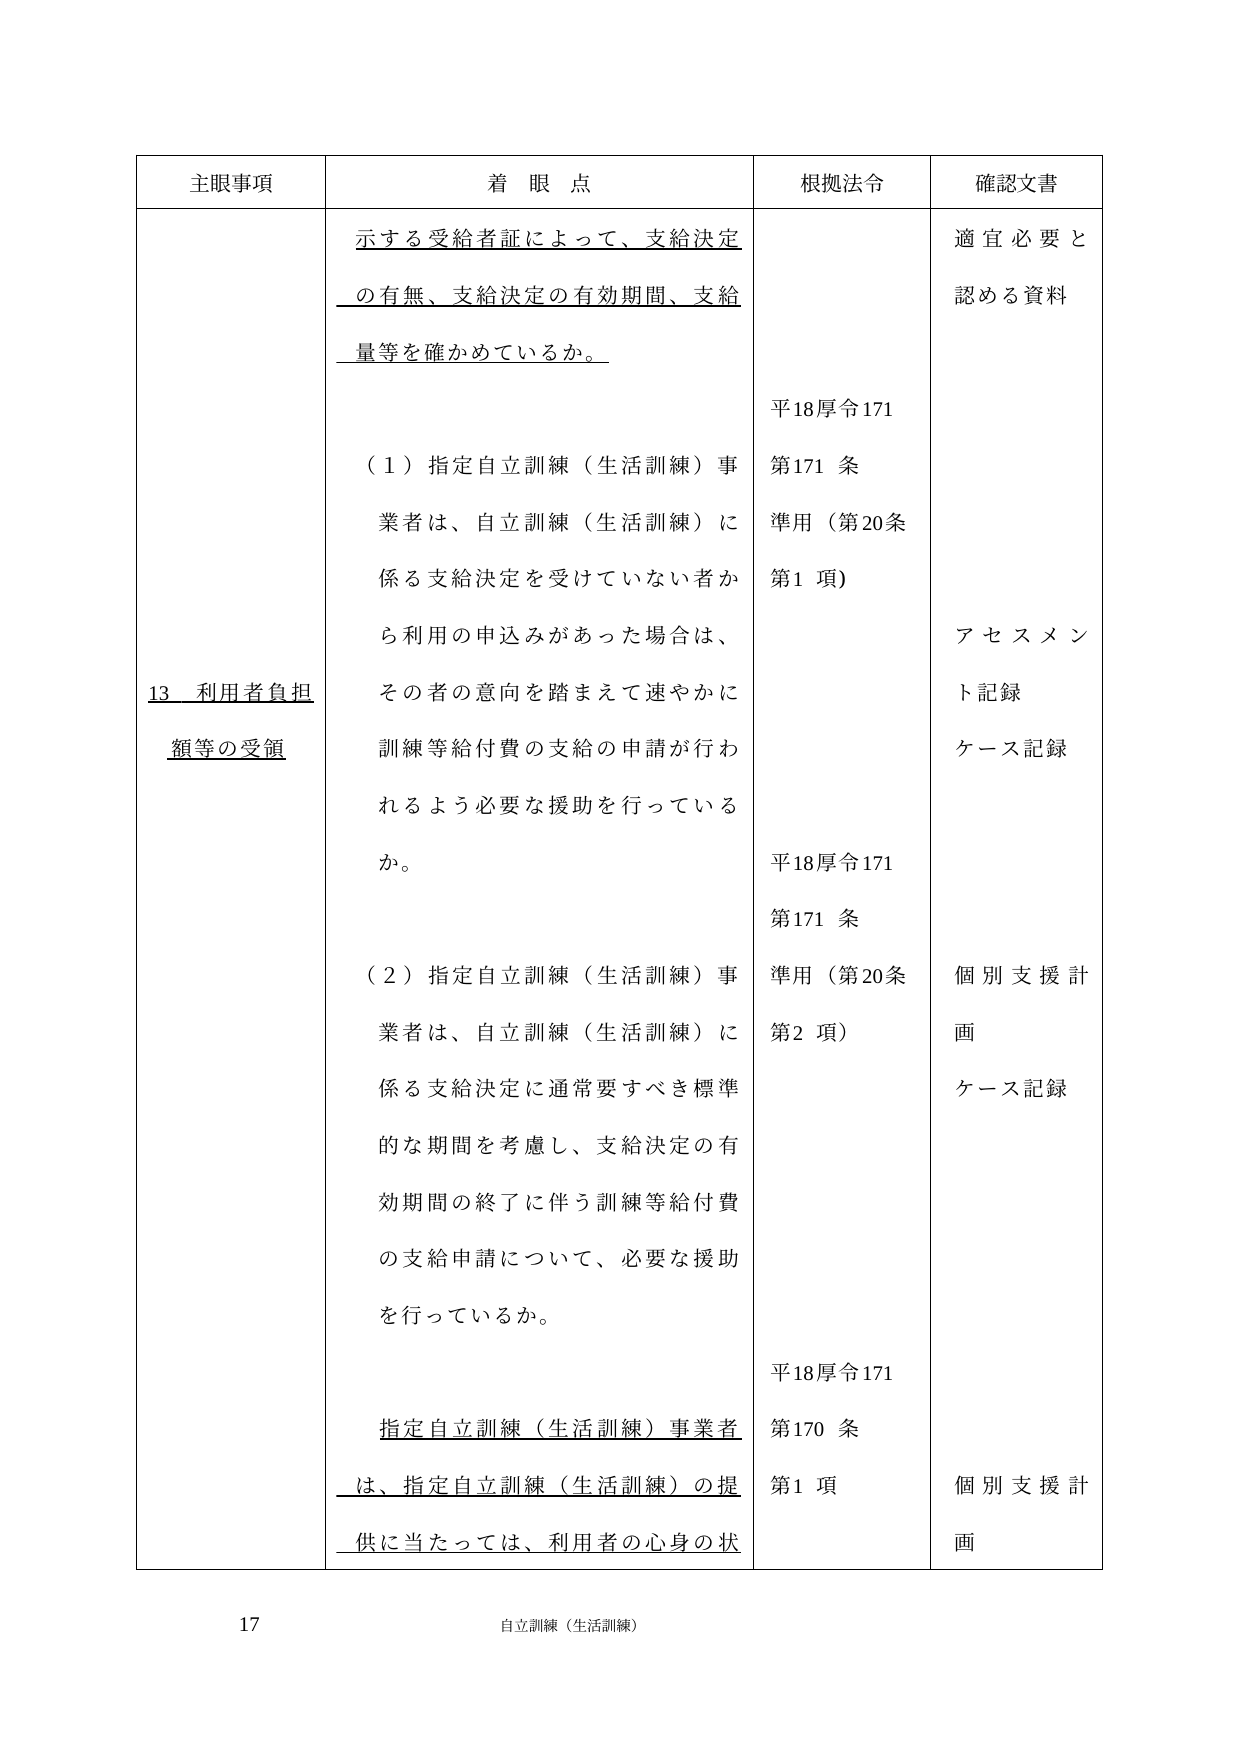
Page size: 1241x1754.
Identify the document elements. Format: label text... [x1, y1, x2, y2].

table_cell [754, 209, 930, 1569]
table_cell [931, 209, 1102, 1569]
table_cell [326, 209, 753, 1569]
table_header 主眼事項 [137, 156, 325, 208]
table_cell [137, 209, 325, 1569]
table_header 着 眼 点 [326, 156, 753, 208]
table_header 根拠法令 [754, 156, 930, 208]
table_header 確認文書 [931, 156, 1102, 208]
